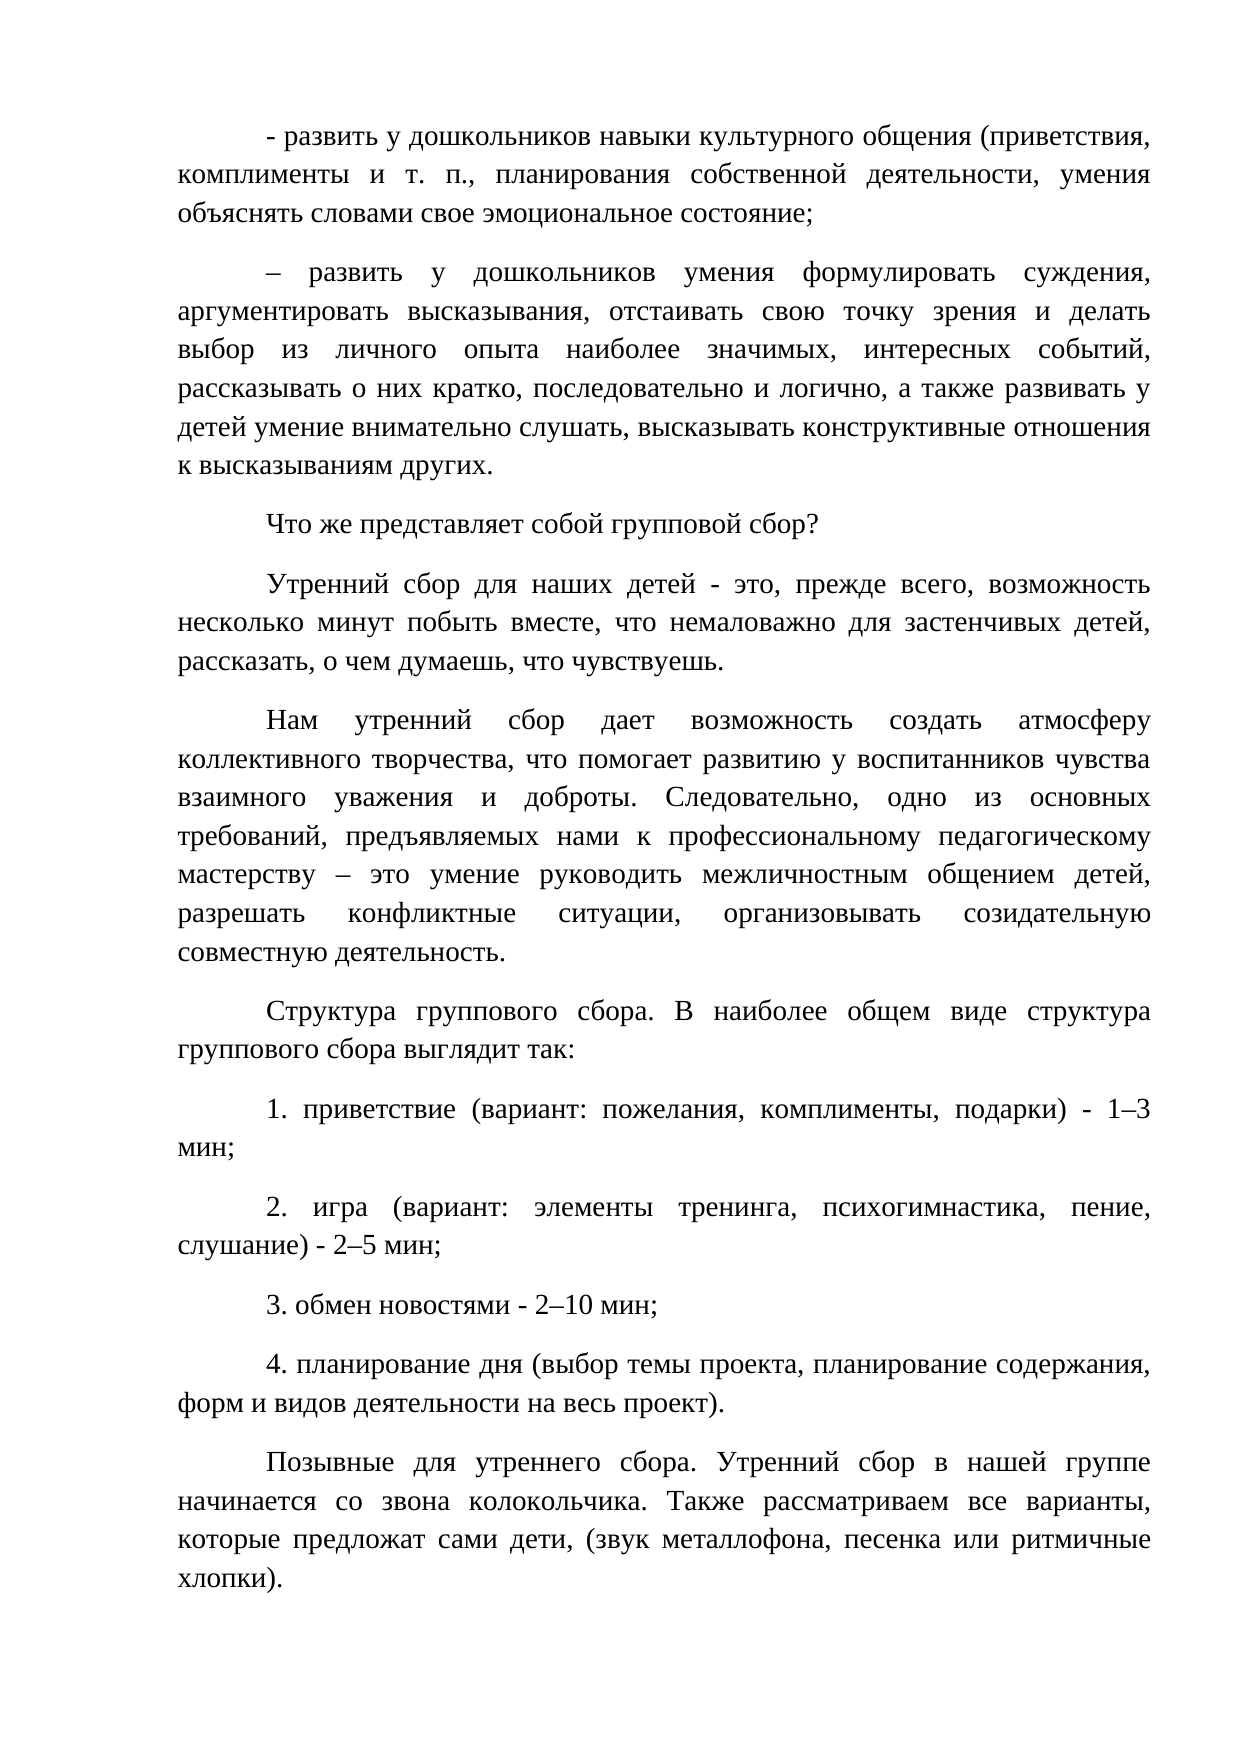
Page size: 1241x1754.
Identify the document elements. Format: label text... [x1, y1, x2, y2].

text Позывные для утреннего сбора. Утренний сбор в нашей группе начинается со звона колокольчика. Также рассматриваем все варианты, которые предложат сами дети, (звук металлофона, песенка или ритмичные хлопки). [177, 1444, 1152, 1593]
text – развить у дошкольников умения формулировать суждения, аргументировать высказывания, отстаивать свою точку зрения и делать выбор из личного опыта наиболее значимых, интересных событий, рассказывать о них кратко, последовательно и логично, а также развивать у детей умение внимательно слушать, высказывать конструктивные отношения к высказываниям других. [177, 254, 1152, 481]
text 1. приветствие (вариант: пожелания, комплименты, подарки) - 1–3 мин; [177, 1091, 1152, 1163]
text Утренний сбор для наших детей - это, прежде всего, возможность несколько минут побыть вместе, что немаловажно для застенчивых детей, рассказать, о чем думаешь, что чувствуешь. [177, 566, 1152, 677]
text - развить у дошкольников навыки культурного общения (приветствия, комплименты и т. п., планирования собственной деятельности, умения объяснять словами свое эмоциональное состояние; [177, 118, 1152, 229]
text Структура группового сбора. В наиболее общем виде структура группового сбора выглядит так: [177, 993, 1152, 1065]
text Что же представляет собой групповой сбор? [177, 507, 1152, 540]
text 2. игра (вариант: элементы тренинга, психогимнастика, пение, слушание) - 2–5 мин; [177, 1189, 1152, 1261]
text 3. обмен новостями - 2–10 мин; [177, 1287, 1152, 1320]
text 4. планирование дня (выбор темы проекта, планирование содержания, форм и видов деятельности на весь проект). [177, 1346, 1152, 1418]
text Нам утренний сбор дает возможность создать атмосферу коллективного творчества, что помогает развитию у воспитанников чувства взаимного уважения и доброты. Следовательно, одно из основных требований, предъявляемых нами к профессиональному педагогическому мастерству – это умение руководить межличностным общением детей, разрешать конфликтные ситуации, организовывать созидательную совместную деятельность. [177, 702, 1152, 967]
